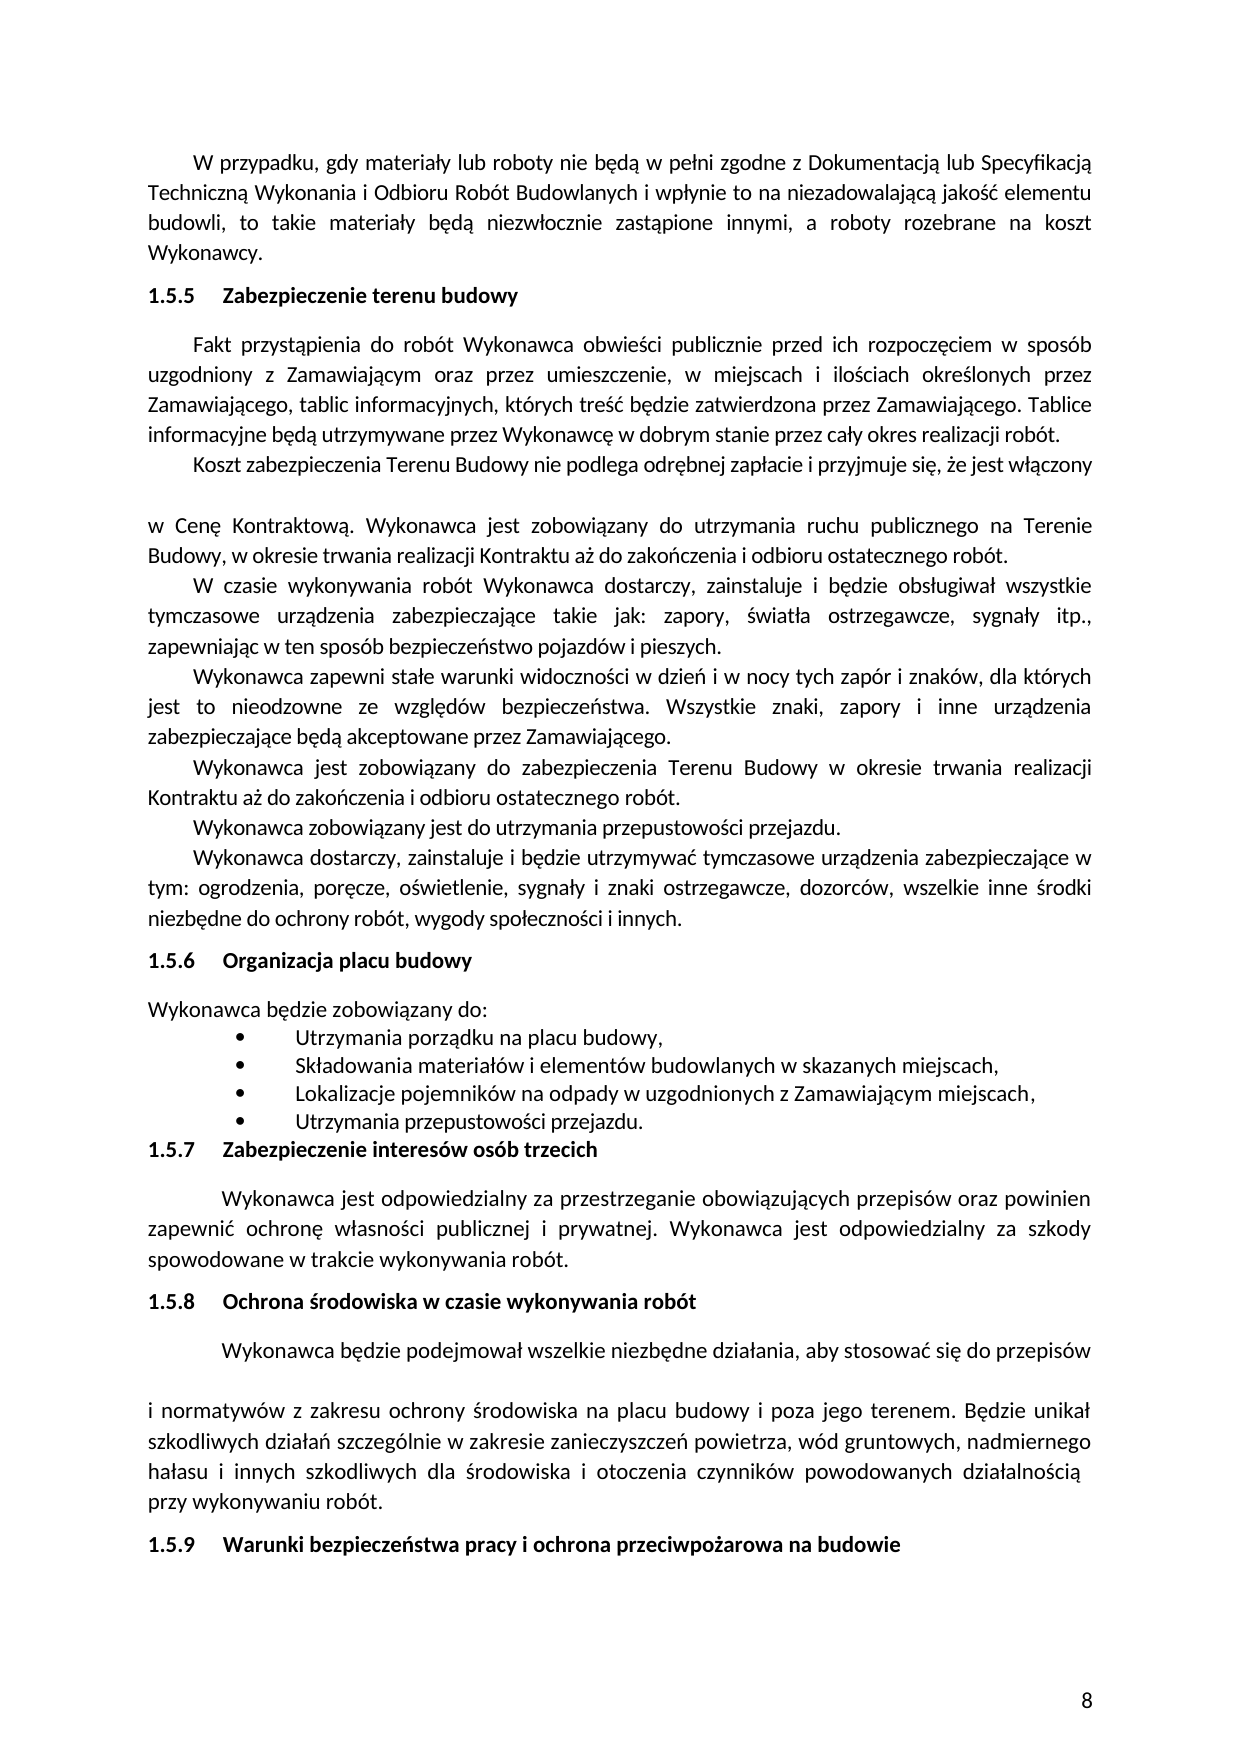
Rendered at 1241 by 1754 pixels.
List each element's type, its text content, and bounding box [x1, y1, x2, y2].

list Organizacja placu budowy [148, 946, 1093, 974]
list Lokalizacje pojemników na odpady w uzgodnionych z Zamawiającym miejscach, [236, 1079, 1093, 1107]
text Wykonawca będzie podejmował wszelkie niezbędne działania, aby stosować się do przepisów i normatywów z zakresu ochrony środowiska na placu budowy i poza jego terenem. Będzie unikał szkodliwych działań szczególnie w zakresie zanieczyszczeń powietrza, wód gruntowych, nadmiernego hałasu i innych szkodliwych dla środowiska i otoczenia czynników powodowanych działalnością przy wykonywaniu robót. [148, 1336, 1093, 1515]
list Składowania materiałów i elementów budowlanych w skazanych miejscach, [236, 1051, 1093, 1079]
text Fakt przystąpienia do robót Wykonawca obwieści publicznie przed ich rozpoczęciem w sposób uzgodniony z Zamawiającym oraz przez umieszczenie, w miejscach i ilościach określonych przez Zamawiającego, tablic informacyjnych, których treść będzie zatwierdzona przez Zamawiającego. Tablice informacyjne będą utrzymywane przez Wykonawcę w dobrym stanie przez cały okres realizacji robót. [148, 330, 1093, 448]
list Warunki bezpieczeństwa pracy i ochrona przeciwpożarowa na budowie [148, 1530, 1093, 1558]
text Wykonawca jest zobowiązany do zabezpieczenia Terenu Budowy w okresie trwania realizacji Kontraktu aż do zakończenia i odbioru ostatecznego robót. [148, 753, 1093, 811]
text Wykonawca zobowiązany jest do utrzymania przepustowości przejazdu. [148, 813, 1093, 841]
text Wykonawca dostarczy, zainstaluje i będzie utrzymywać tymczasowe urządzenia zabezpieczające w tym: ogrodzenia, poręcze, oświetlenie, sygnały i znaki ostrzegawcze, dozorców, wszelkie inne środki niezbędne do ochrony robót, wygody społeczności i innych. [148, 843, 1093, 932]
text Wykonawca zapewni stałe warunki widoczności w dzień i w nocy tych zapór i znaków, dla których jest to nieodzowne ze względów bezpieczeństwa. Wszystkie znaki, zapory i inne urządzenia zabezpieczające będą akceptowane przez Zamawiającego. [148, 662, 1093, 751]
text Koszt zabezpieczenia Terenu Budowy nie podlega odrębnej zapłacie i przyjmuje się, że jest włączony w Cenę Kontraktową. Wykonawca jest zobowiązany do utrzymania ruchu publicznego na Terenie Budowy, w okresie trwania realizacji Kontraktu aż do zakończenia i odbioru ostatecznego robót. [148, 451, 1093, 569]
text W czasie wykonywania robót Wykonawca dostarczy, zainstaluje i będzie obsługiwał wszystkie tymczasowe urządzenia zabezpieczające takie jak: zapory, światła ostrzegawcze, sygnały itp., zapewniając w ten sposób bezpieczeństwo pojazdów i pieszych. [148, 571, 1093, 660]
list Ochrona środowiska w czasie wykonywania robót [148, 1287, 1093, 1315]
list Zabezpieczenie interesów osób trzecich [148, 1135, 1093, 1163]
list Zabezpieczenie terenu budowy [148, 281, 1093, 309]
text Wykonawca będzie zobowiązany do: [148, 995, 1093, 1023]
list Utrzymania porządku na placu budowy, [236, 1023, 1093, 1051]
text Wykonawca jest odpowiedzialny za przestrzeganie obowiązujących przepisów oraz powinien zapewnić ochronę własności publicznej i prywatnej. Wykonawca jest odpowiedzialny za szkody spowodowane w trakcie wykonywania robót. [148, 1184, 1093, 1273]
text W przypadku, gdy materiały lub roboty nie będą w pełni zgodne z Dokumentacją lub Specyfikacją Techniczną Wykonania i Odbioru Robót Budowlanych i wpłynie to na niezadowalającą jakość elementu budowli, to takie materiały będą niezwłocznie zastąpione innymi, a roboty rozebrane na koszt Wykonawcy. [148, 148, 1093, 266]
list Utrzymania przepustowości przejazdu. [236, 1107, 1093, 1135]
